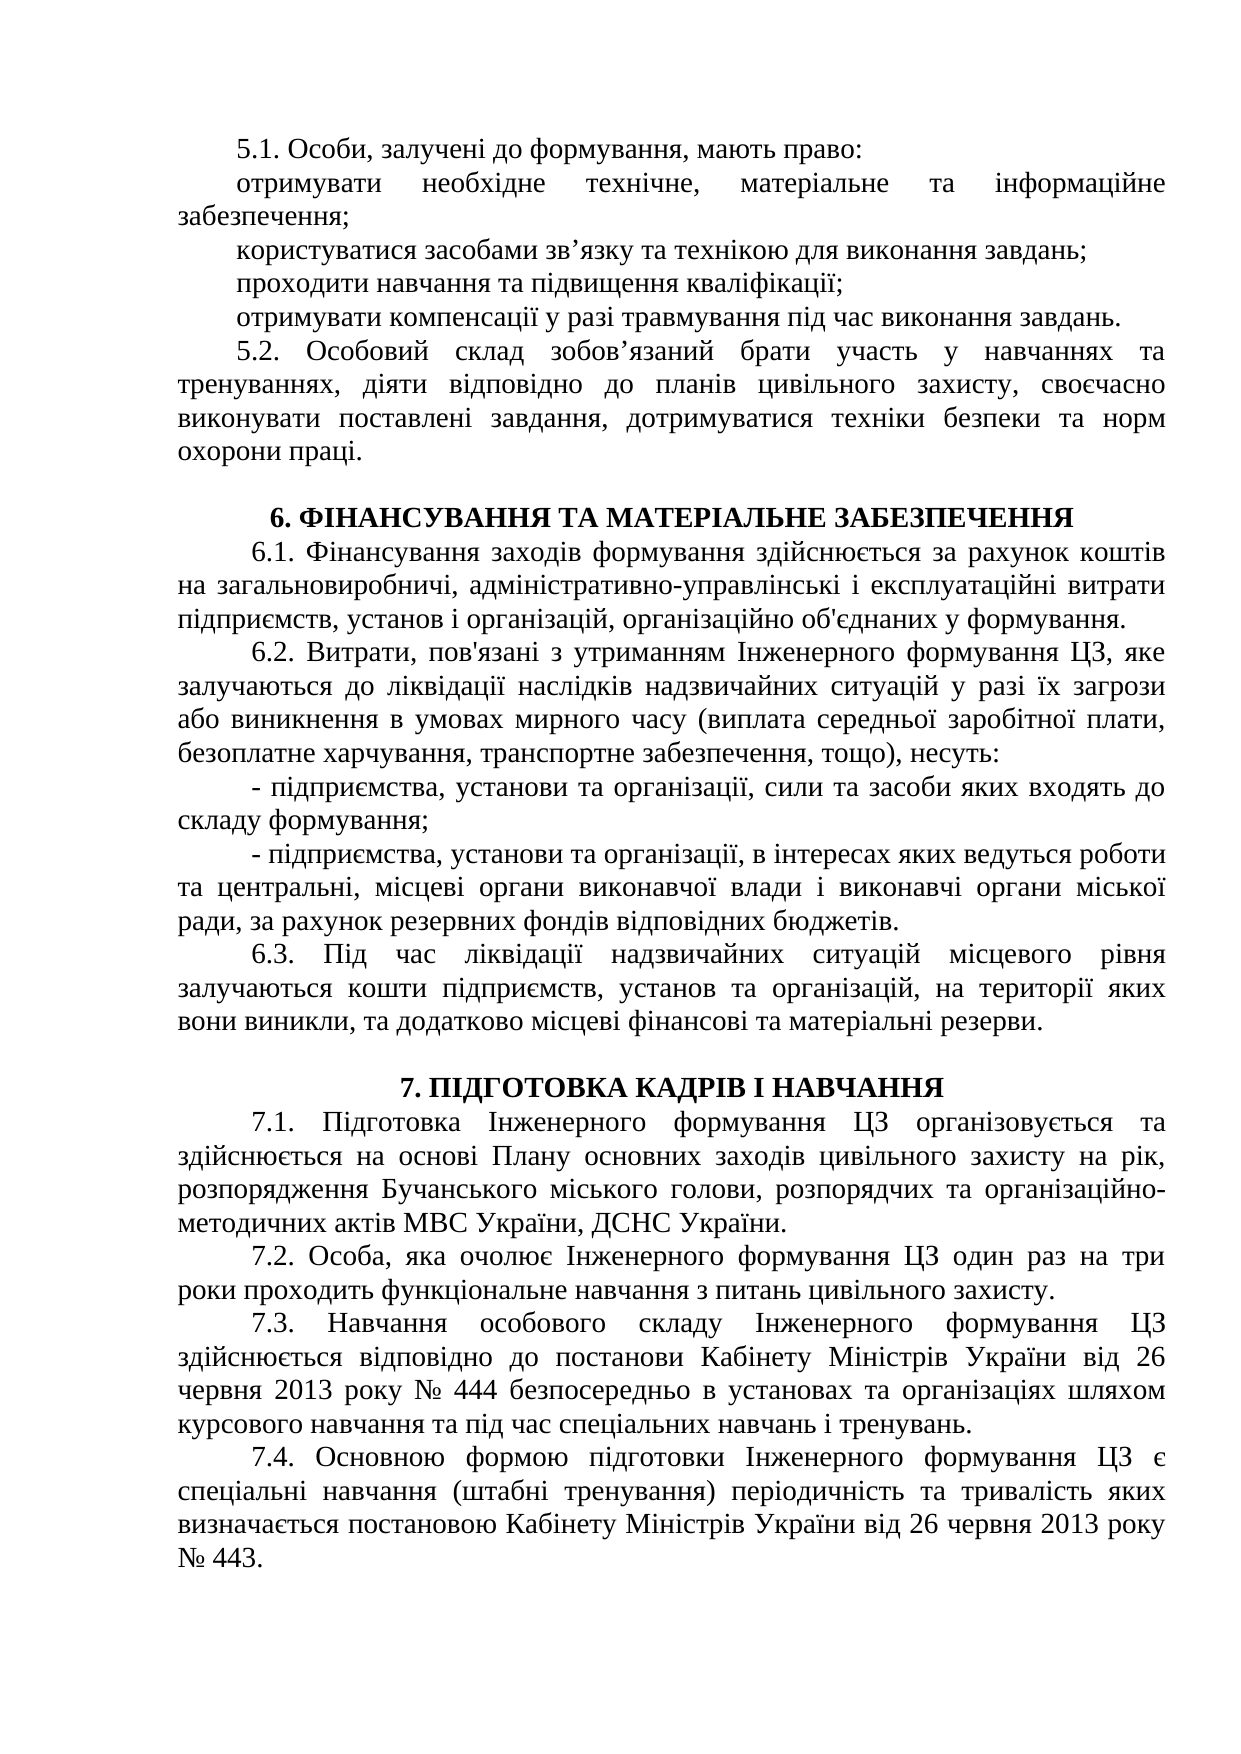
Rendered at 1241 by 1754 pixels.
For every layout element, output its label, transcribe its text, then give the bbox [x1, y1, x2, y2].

list отримувати необхідне технічне, матеріальне та інформаційне забезпечення; [177, 165, 1167, 232]
text 7.4. Основною формою підготовки Інженерного формування ЦЗ є спеціальні навчання (штабні тренування) періодичність та тривалість яких визначається постановою Кабінету Міністрів України від 26 червня 2013 року № 443. [177, 1439, 1167, 1574]
text - підприємства, установи та організації, сили та засоби яких входять до складу формування; [177, 769, 1167, 836]
text 7.3. Навчання особового складу Інженерного формування ЦЗ здійснюється відповідно до постанови Кабінету Міністрів України від 26 червня 2013 року № 444 безпосередньо в установах та організаціях шляхом курсового навчання та під час спеціальних навчань і тренувань. [177, 1305, 1167, 1439]
list проходити навчання та підвищення кваліфікації; [177, 266, 1167, 299]
text 6.3. Під час ліквідації надзвичайних ситуацій місцевого рівня залучаються кошти підприємств, установ та організацій, на території яких вони виникли, та додатково місцеві фінансові та матеріальні резерви. [177, 936, 1167, 1037]
list отримувати компенсації у разі травмування під час виконання завдань. [177, 299, 1167, 333]
text 6.2. Витрати, пов'язані з утриманням Інженерного формування ЦЗ, яке залучаються до ліквідації наслідків надзвичайних ситуацій у разі їх загрози або виникнення в умовах мирного часу (виплата середньої заробітної плати, безоплатне харчування, транспортне забезпечення, тощо), несуть: [177, 634, 1167, 769]
text 6.1. Фінансування заходів формування здійснюється за рахунок коштів на загальновиробничі, адміністративно-управлінські і експлуатаційні витрати підприємств, установ і організацій, організаційно об'єднаних у формування. [177, 534, 1167, 634]
list 6. ФІНАНСУВАННЯ ТА МАТЕРІАЛЬНЕ ЗАБЕЗПЕЧЕННЯ [177, 500, 1167, 534]
list 5.1. Особи, залучені до формування, мають право: [177, 131, 1167, 165]
text 7. ПІДГОТОВКА КАДРІВ І НАВЧАННЯ [177, 1071, 1167, 1104]
text 7.1. Підготовка Інженерного формування ЦЗ організовується та здійснюється на основі Плану основних заходів цивільного захисту на рік, розпорядження Бучанського міського голови, розпорядчих та організаційно-методичних актів МВС України, ДСНС України. [177, 1104, 1167, 1238]
text - підприємства, установи та організації, в інтересах яких ведуться роботи та центральні, місцеві органи виконавчої влади і виконавчі органи міської ради, за рахунок резервних фондів відповідних бюджетів. [177, 836, 1167, 936]
text 7.2. Особа, яка очолює Інженерного формування ЦЗ один раз на три роки проходить функціональне навчання з питань цивільного захисту. [177, 1238, 1167, 1305]
list 5.2. Особовий склад зобов’язаний брати участь у навчаннях та тренуваннях, діяти відповідно до планів цивільного захисту, своєчасно виконувати поставлені завдання, дотримуватися техніки безпеки та норм охорони праці. [177, 333, 1167, 467]
list користуватися засобами зв’язку та технікою для виконання завдань; [177, 232, 1167, 266]
